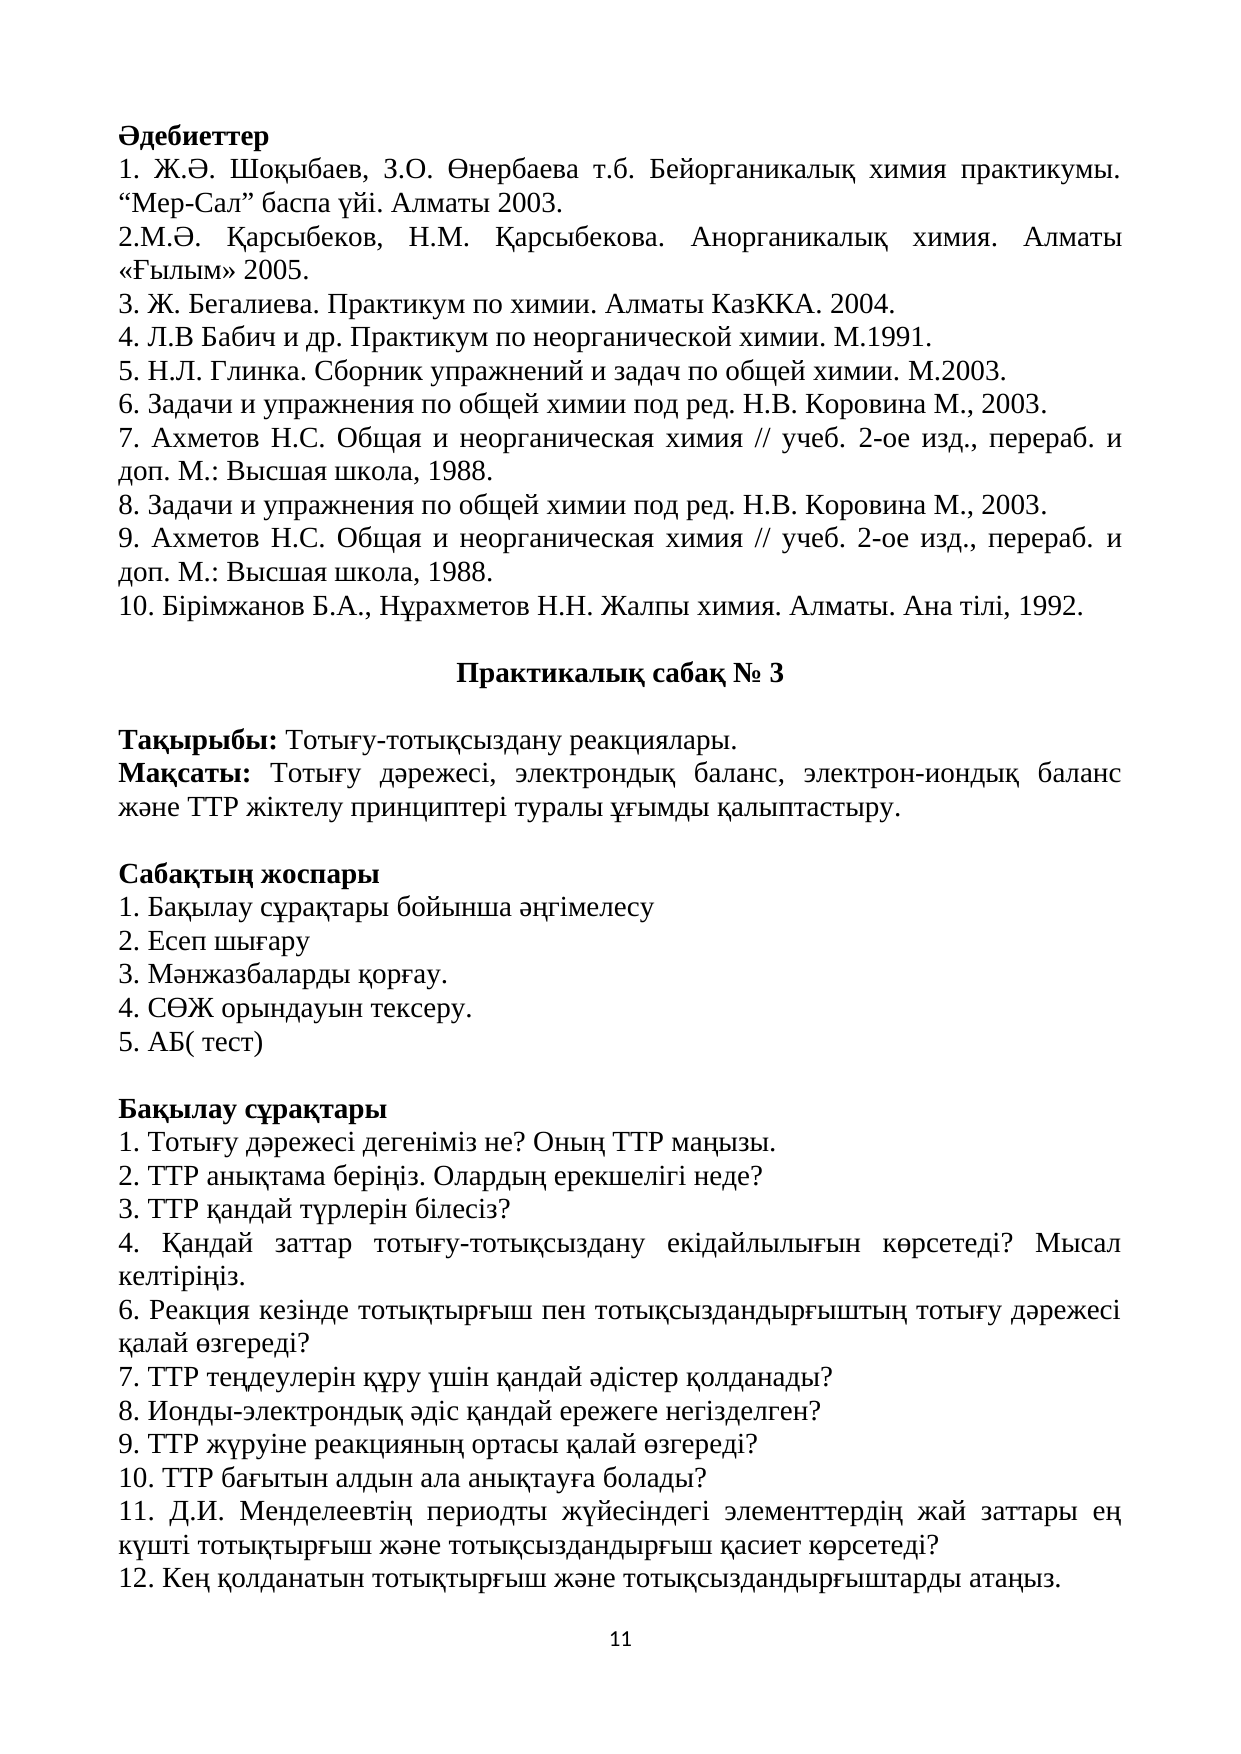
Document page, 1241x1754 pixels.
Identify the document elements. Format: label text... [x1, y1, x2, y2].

text 9. Ахметов Н.С. Общая и неорганическая химия // учеб. 2-ое изд., перераб. и доп. М.: Высшая школа, 1988. [118, 521, 1122, 588]
text Әдебиеттер [118, 118, 1122, 152]
text Тақырыбы: Тотығу-тотықсыздану реакциялары. [118, 722, 1122, 755]
text 6. Задачи и упражнения по общей химии под ред. Н.В. Коровина М., 2003. [118, 386, 1122, 420]
text 7. Ахметов Н.С. Общая и неорганическая химия // учеб. 2-ое изд., перераб. и доп. М.: Высшая школа, 1988. [118, 420, 1122, 487]
text 4. СӨЖ орындауын тексеру. [118, 990, 1122, 1024]
text 9. ТТР жүруіне реакцияның ортасы қалай өзгереді? [118, 1426, 1122, 1460]
text 3. Мәнжазбаларды қорғау. [118, 957, 1122, 990]
text 3. Ж. Бегалиева. Практикум по химии. Алматы КазККА. 2004. [118, 286, 1122, 319]
text Мақсаты: Тотығу дәрежесі, электрондық баланс, электрон-иондық баланс және ТТР жіктелу принциптері туралы ұғымды қалыптастыру. [118, 755, 1122, 822]
text 4. Қандай заттар тотығу-тотықсыздану екідайлылығын көрсетеді? Мысал келтіріңіз. [118, 1225, 1122, 1292]
text 1. Ж.Ә. Шоқыбаев, З.О. Өнербаева т.б. Бейорганикалық химия практикумы. “Мер-Сал” баспа үйі. Алматы 2003. [118, 152, 1122, 219]
text 1. Тотығу дәрежесі дегеніміз не? Оның ТТР маңызы. [118, 1124, 1122, 1158]
text 12. Кең қолданатын тотықтырғыш және тотықсыздандырғыштарды атаңыз. [118, 1560, 1122, 1594]
text Бақылау сұрақтары [118, 1091, 1122, 1124]
text 5. АБ( тест) [118, 1024, 1122, 1057]
text 10. Бірімжанов Б.А., Нұрахметов Н.Н. Жалпы химия. Алматы. Ана тілі, 1992. [118, 588, 1122, 621]
text 7. ТТР теңдеулерін құру үшін қандай әдістер қолданады? [118, 1359, 1122, 1393]
text 10. ТТР бағытын алдын ала анықтауға болады? [118, 1460, 1122, 1493]
text 2. ТТР анықтама беріңіз. Олардың ерекшелігі неде? [118, 1158, 1122, 1191]
text Практикалық сабақ № 3 [118, 655, 1122, 688]
text 5. Н.Л. Глинка. Сборник упражнений и задач по общей химии. М.2003. [118, 353, 1122, 386]
text 1. Бақылау сұрақтары бойынша әңгімелесу [118, 889, 1122, 923]
text 2. Есеп шығару [118, 923, 1122, 957]
text Сабақтың жоспары [118, 856, 1122, 889]
text 2.М.Ә. Қарсыбеков, Н.М. Қарсыбекова. Анорганикалық химия. Алматы «Ғылым» 2005. [118, 219, 1122, 286]
text 6. Реакция кезінде тотықтырғыш пен тотықсыздандырғыштың тотығу дәрежесі қалай өзгереді? [118, 1292, 1122, 1359]
text 8. Задачи и упражнения по общей химии под ред. Н.В. Коровина М., 2003. [118, 487, 1122, 521]
text 8. Ионды-электрондық әдіс қандай ережеге негізделген? [118, 1393, 1122, 1426]
text 4. Л.В Бабич и др. Практикум по неорганической химии. М.1991. [118, 319, 1122, 353]
text 3. ТТР қандай түрлерін білесіз? [118, 1191, 1122, 1225]
text 11. Д.И. Менделеевтің периодты жүйесіндегі элементтердің жай заттары ең күшті тотықтырғыш және тотықсыздандырғыш қасиет көрсетеді? [118, 1493, 1122, 1560]
